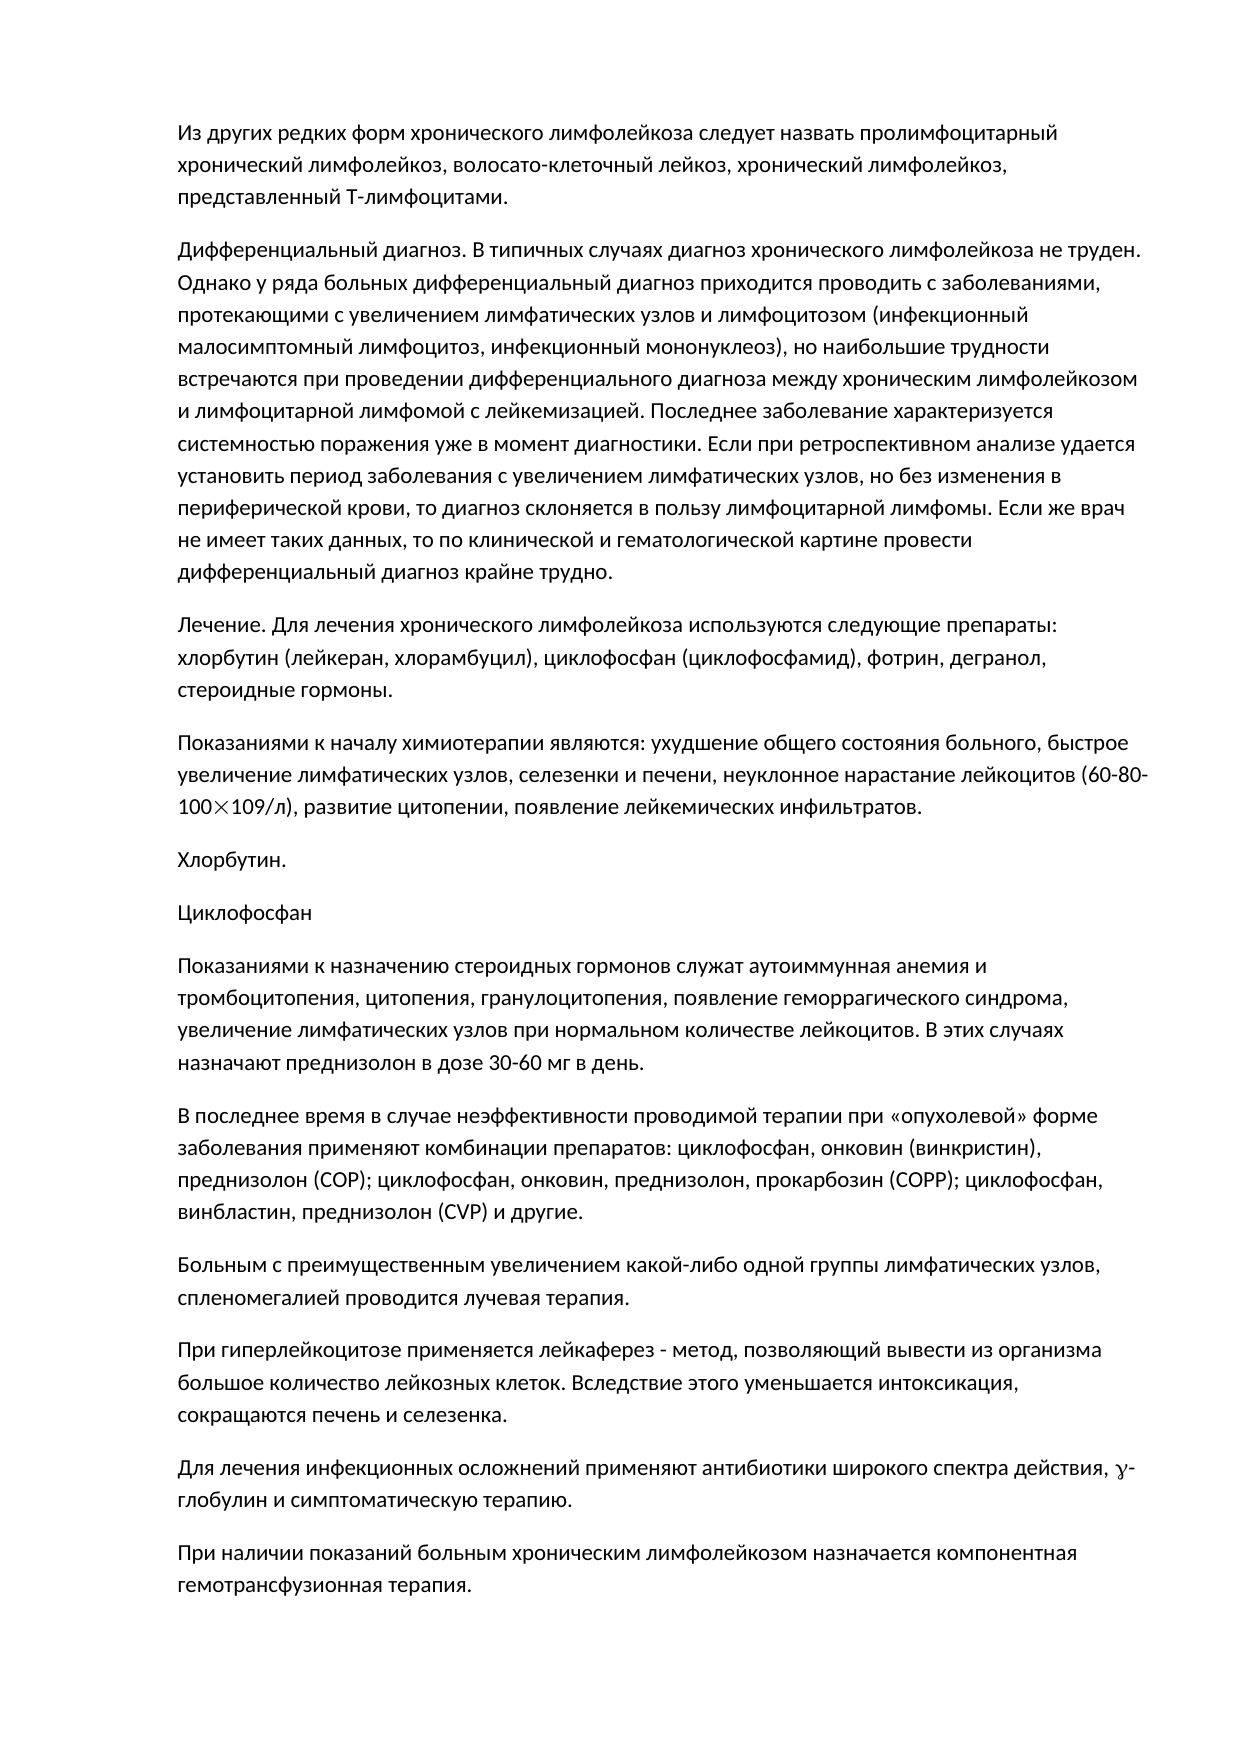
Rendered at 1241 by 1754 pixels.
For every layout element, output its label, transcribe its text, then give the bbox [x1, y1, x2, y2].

text Больным с преимущественным увеличением какой-либо одной группы лимфатических узлов, спленомегалией проводится лучевая терапия. [177, 1250, 1152, 1311]
text Лечение. Для лечения хронического лимфолейкоза используются следующие препараты: хлорбутин (лейкеран, хлорамбуцил), циклофосфан (циклофосфамид), фотрин, дегранол, стероидные гормоны. [177, 610, 1152, 703]
text Хлорбутин. [177, 845, 1152, 873]
text Показаниями к назначению стероидных гормонов служат аутоиммунная анемия и тромбоцитопения, цитопения, гранулоцитопения, появление геморрагического синдрома, увеличение лимфатических узлов при нормальном количестве лейкоцитов. В этих случаях назначают преднизолон в дозе 30-60 мг в день. [177, 951, 1152, 1076]
text При наличии показаний больным хроническим лимфолейкозом назначается компонентная гемотрансфузионная терапия. [177, 1538, 1152, 1598]
text Из других редких форм хронического лимфолейкоза следует назвать пролимфоцитарный хронический лимфолейкоз, волосато-клеточный лейкоз, хронический лимфолейкоз, представленный Т-лимфоцитами. [177, 118, 1152, 211]
text Дифференциальный диагноз. В типичных случаях диагноз хронического лимфолейкоза не труден. Однако у ряда больных дифференциальный диагноз приходится проводить с заболеваниями, протекающими с увеличением лимфатических узлов и лимфоцитозом (инфекционный малосимптомный лимфоцитоз, инфекционный мононуклеоз), но наибольшие трудности встречаются при проведении дифференциального диагноза между хроническим лимфолейкозом и лимфоцитарной лимфомой с лейкемизацией. Последнее заболевание характеризуется системностью поражения уже в момент диагностики. Если при ретроспективном анализе удается установить период заболевания с увеличением лимфатических узлов, но без изменения в периферической крови, то диагноз склоняется в пользу лимфоцитарной лимфомы. Если же врач не имеет таких данных, то по клинической и гематологической картине провести дифференциальный диагноз крайне трудно. [177, 236, 1152, 585]
text Для лечения инфекционных осложнений применяют антибиотики широкого спектра действия, -глобулин и симптоматическую терапию. [177, 1453, 1152, 1513]
text Циклофосфан [177, 898, 1152, 926]
text Показаниями к началу химиотерапии являются: ухудшение общего состояния больного, быстрое увеличение лимфатических узлов, селезенки и печени, неуклонное нарастание лейкоцитов (60-80-100109/л), развитие цитопении, появление лейкемических инфильтратов. [177, 728, 1152, 820]
text В последнее время в случае неэффективности проводимой терапии при «опухолевой» форме заболевания применяют комбинации препаратов: циклофосфан, онковин (винкристин), преднизолон (СОР); циклофосфан, онковин, преднизолон, прокарбозин (СОРР); циклофосфан, винбластин, преднизолон (CVP) и другие. [177, 1101, 1152, 1225]
text При гиперлейкоцитозе применяется лейкаферез - метод, позволяющий вывести из организма большое количество лейкозных клеток. Вследствие этого уменьшается интоксикация, сокращаются печень и селезенка. [177, 1336, 1152, 1428]
